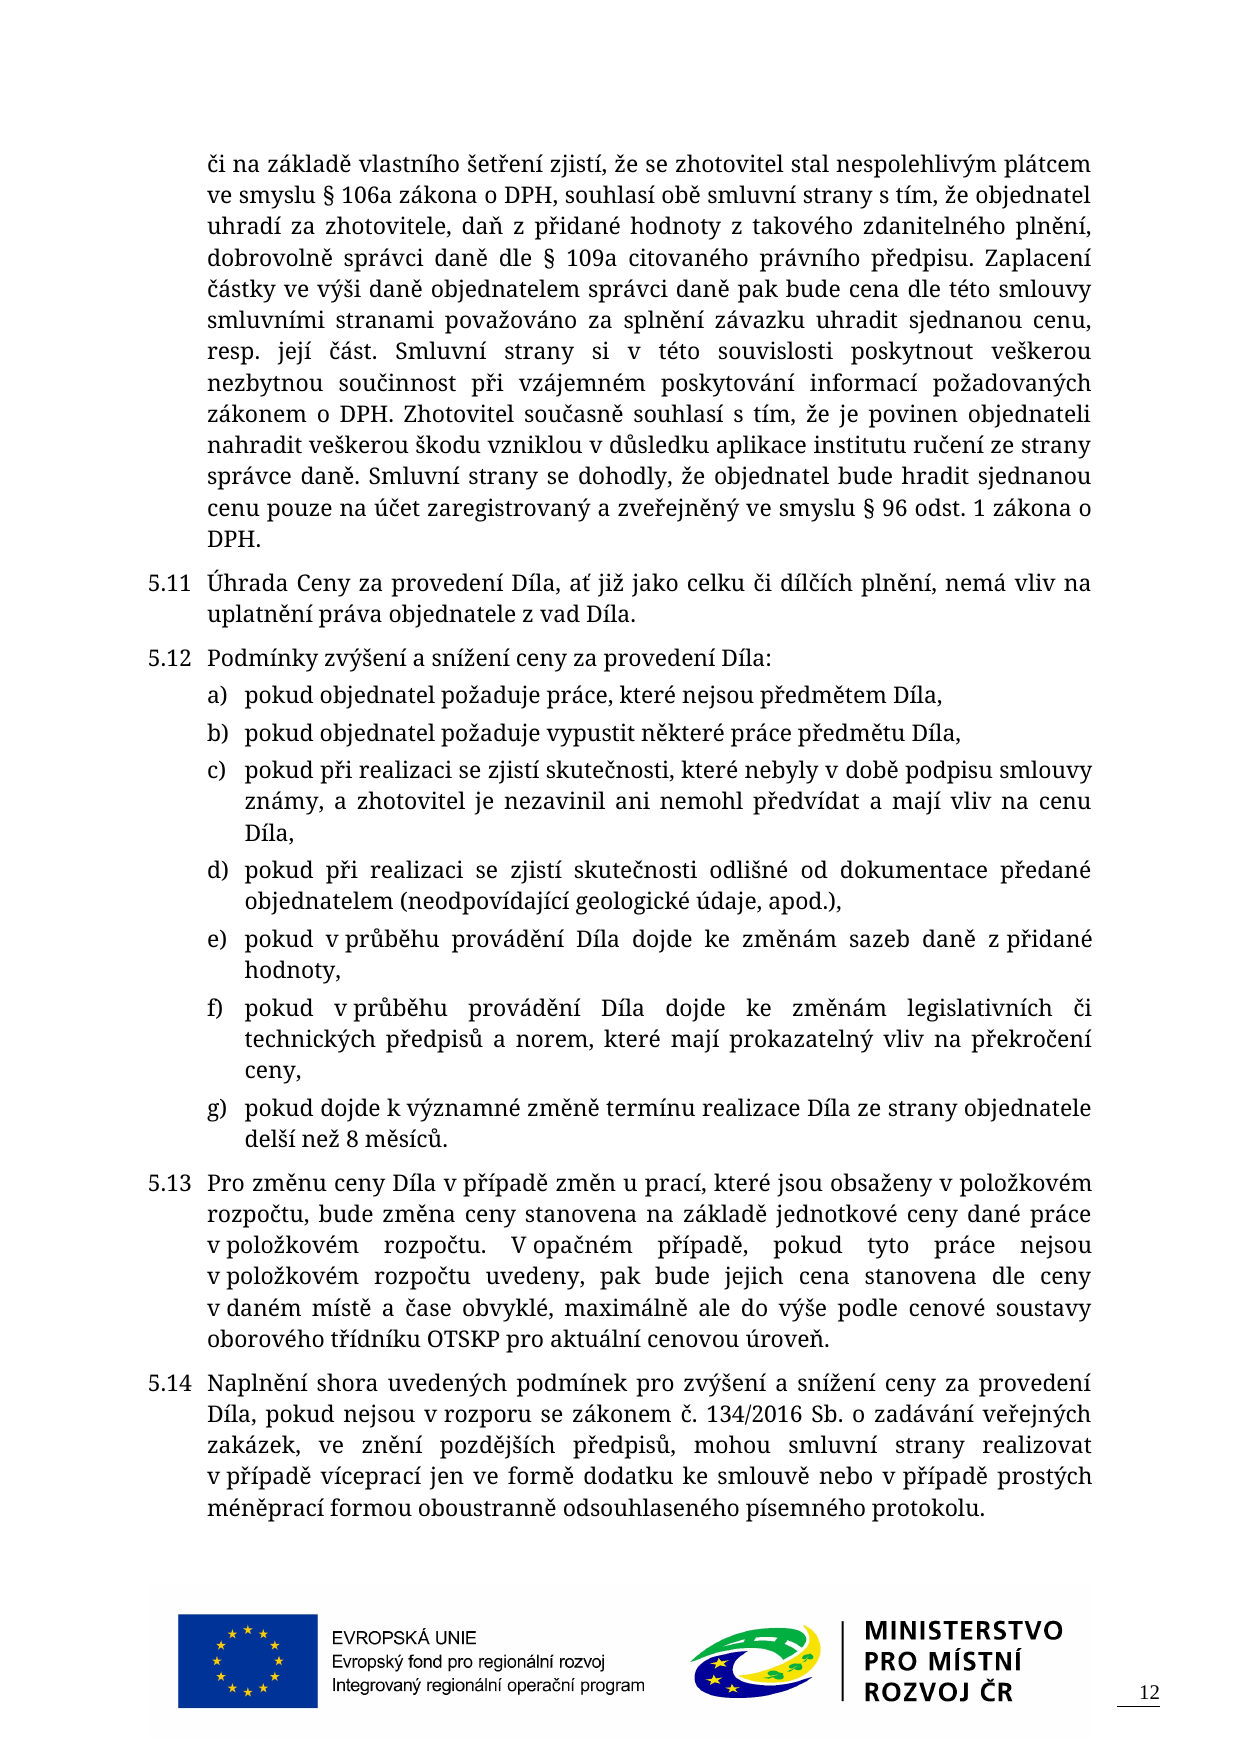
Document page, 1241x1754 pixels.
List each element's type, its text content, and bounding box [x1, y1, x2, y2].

list Podmínky zvýšení a snížení ceny za provedení Díla: [148, 641, 1092, 673]
list Naplnění shora uvedených podmínek pro zvýšení a snížení ceny za provedení Díla, pokud nejsou v rozporu se zákonem č. 134/2016 Sb. o zadávání veřejných zakázek, ve znění pozdějších předpisů, mohou smluvní strany realizovat v případě víceprací jen ve formě dodatku ke smlouvě nebo v případě prostých méněprací formou oboustranně odsouhlaseného písemného protokolu. [148, 1366, 1092, 1523]
list pokud při realizaci se zjistí skutečnosti, které nebyly v době podpisu smlouvy známy, a zhotovitel je nezavinil ani nemohl předvídat a mají vliv na cenu Díla, [207, 754, 1092, 848]
list pokud při realizaci se zjistí skutečnosti odlišné od dokumentace předané objednatelem (neodpovídající geologické údaje, apod.), [207, 854, 1092, 916]
list pokud v průběhu provádění Díla dojde ke změnám sazeb daně z přidané hodnoty, [207, 923, 1092, 985]
list pokud v průběhu provádění Díla dojde ke změnám legislativních či technických předpisů a norem, které mají prokazatelný vliv na překročení ceny, [207, 991, 1092, 1085]
picture [147, 1582, 1093, 1739]
list pokud dojde k významné změně termínu realizace Díla ze strany objednatele delší než 8 měsíců. [207, 1091, 1092, 1154]
list Úhrada Ceny za provedení Díla, ať již jako celku či dílčích plnění, nemá vliv na uplatnění práva objednatele z vad Díla. [148, 566, 1092, 629]
list pokud objednatel požaduje vypustit některé práce předmětu Díla, [207, 716, 1092, 748]
list pokud objednatel požaduje práce, které nejsou předmětem Díla, [207, 679, 1092, 710]
list Pro změnu ceny Díla v případě změn u prací, které jsou obsaženy v položkovém rozpočtu, bude změna ceny stanovena na základě jednotkové ceny dané práce v položkovém rozpočtu. V opačném případě, pokud tyto práce nejsou v položkovém rozpočtu uvedeny, pak bude jejich cena stanovena dle ceny v daném místě a čase obvyklé, maximálně ale do výše podle cenové soustavy oborového třídníku OTSKP pro aktuální cenovou úroveň. [148, 1166, 1092, 1354]
